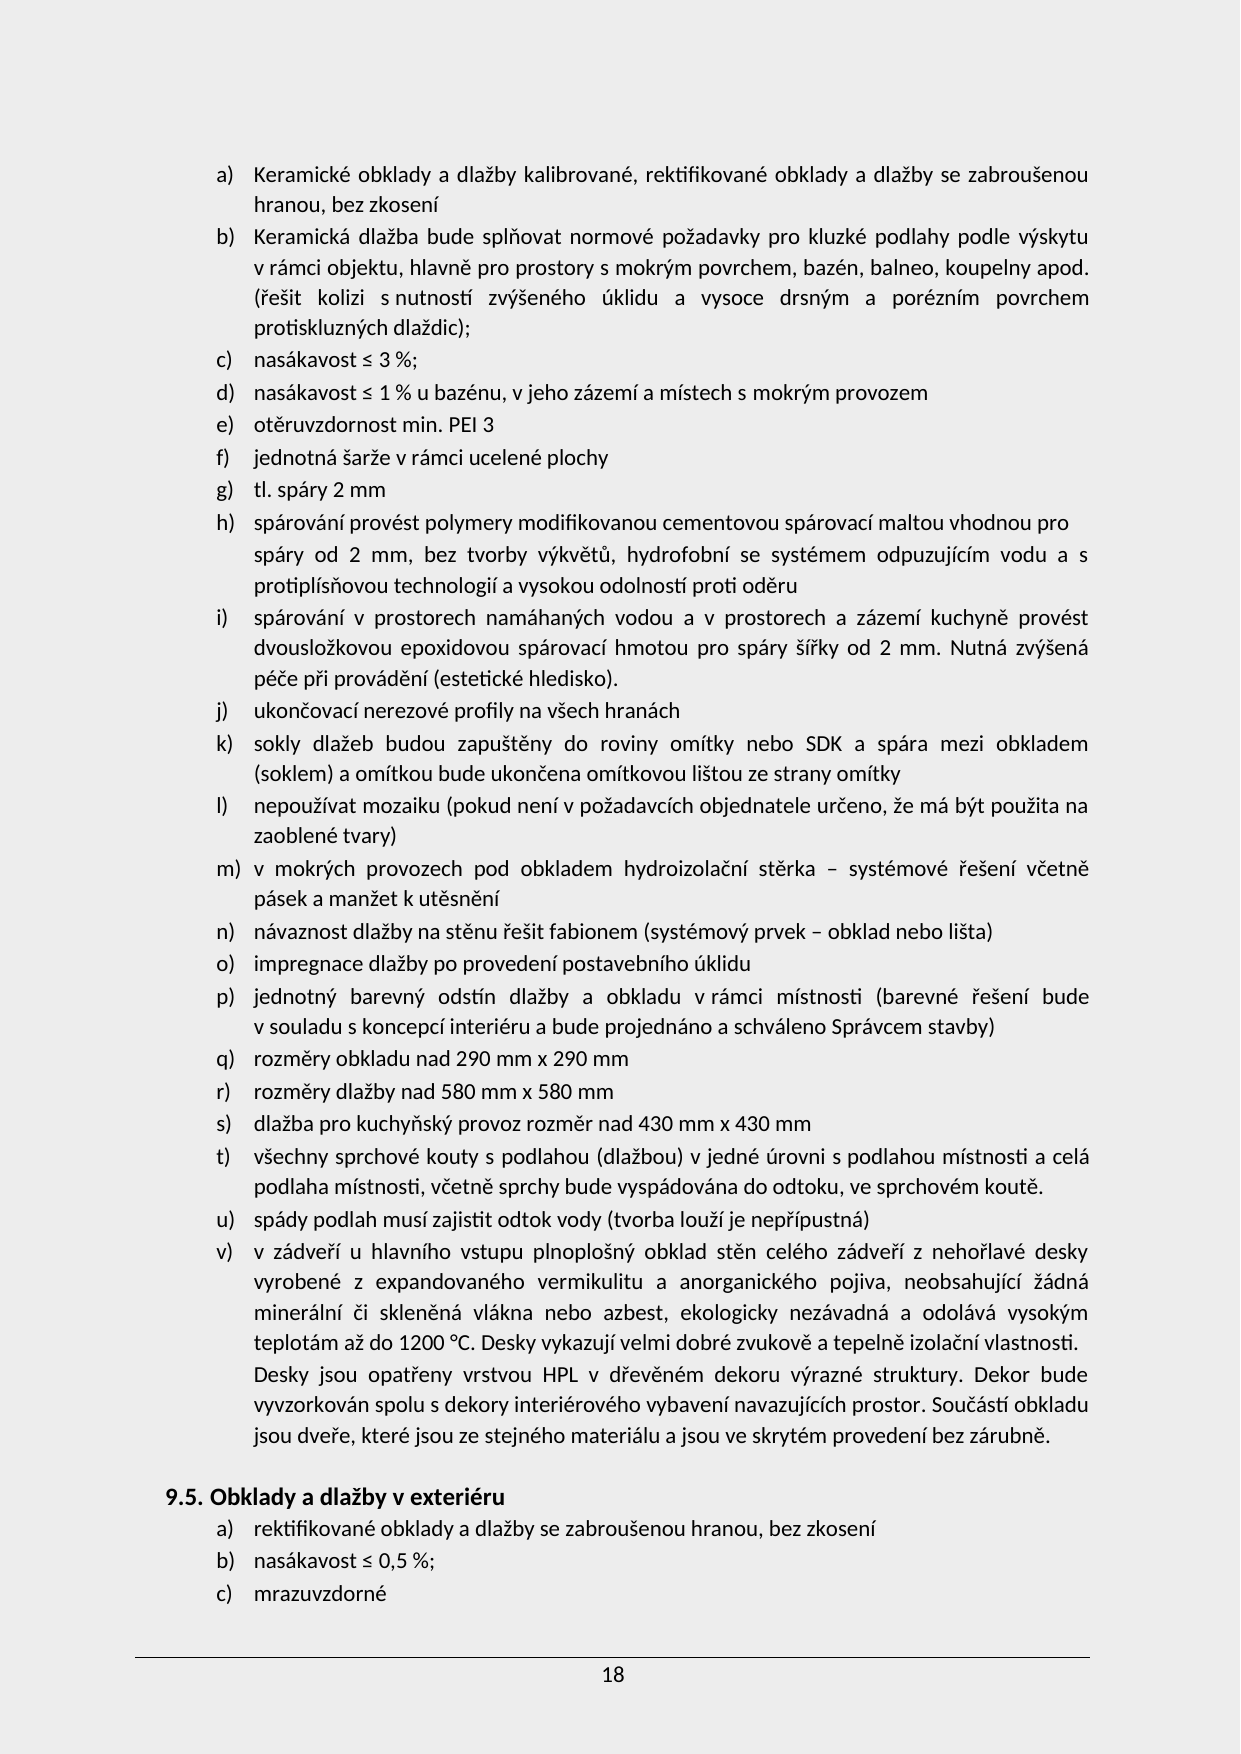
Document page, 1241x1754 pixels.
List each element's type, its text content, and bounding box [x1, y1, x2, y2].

list všechny sprchové kouty s podlahou (dlažbou) v jedné úrovni s podlahou místnosti a celá podlaha místnosti, včetně sprchy bude vyspádována do odtoku, ve sprchovém koutě. [216, 1142, 1090, 1200]
list nasákavost ≤ 1 % u bazénu, v jeho zázemí a místech s mokrým provozem [216, 378, 1090, 406]
list jednotný barevný odstín dlažby a obkladu v rámci místnosti (barevné řešení bude v souladu s koncepcí interiéru a bude projednáno a schváleno Správcem stavby) [216, 982, 1090, 1040]
list nepoužívat mozaiku (pokud není v požadavcích objednatele určeno, že má být použita na zaoblené tvary) [216, 791, 1090, 849]
list rektifikované obklady a dlažby se zabroušenou hranou, bez zkosení [216, 1514, 1090, 1542]
list Keramické obklady a dlažby kalibrované, rektifikované obklady a dlažby se zabroušenou hranou, bez zkosení [216, 160, 1090, 218]
list rozměry dlažby nad 580 mm x 580 mm [216, 1077, 1090, 1105]
list ukončovací nerezové profily na všech hranách [216, 696, 1090, 724]
list tl. spáry 2 mm [216, 476, 1090, 503]
list spáry od 2 mm, bez tvorby výkvětů, hydrofobní se systémem odpuzujícím vodu a s protiplísňovou technologií a vysokou odolností proti oděru [253, 541, 1090, 599]
subtitle Obklady a dlažby v exteriéru [165, 1481, 1090, 1512]
list jednotná šarže v rámci ucelené plochy [216, 443, 1090, 471]
list návaznost dlažby na stěnu řešit fabionem (systémový prvek – obklad nebo lišta) [216, 917, 1090, 945]
list nasákavost ≤ 0,5 %; [216, 1546, 1090, 1574]
list mrazuvzdorné [216, 1579, 1090, 1607]
list Desky jsou opatřeny vrstvou HPL v dřevěném dekoru výrazné struktury. Dekor bude vyvzorkován spolu s dekory interiérového vybavení navazujících prostor. Součástí obkladu jsou dveře, které jsou ze stejného materiálu a jsou ve skrytém provedení bez zárubně. [253, 1360, 1090, 1449]
list dlažba pro kuchyňský provoz rozměr nad 430 mm x 430 mm [216, 1109, 1090, 1137]
list rozměry obkladu nad 290 mm x 290 mm [216, 1044, 1090, 1072]
list v mokrých provozech pod obkladem hydroizolační stěrka – systémové řešení včetně pásek a manžet k utěsnění [216, 854, 1090, 912]
list impregnace dlažby po provedení postavebního úklidu [216, 949, 1090, 977]
list spárování provést polymery modifikovanou cementovou spárovací maltou vhodnou pro [216, 508, 1090, 536]
list sokly dlažeb budou zapuštěny do roviny omítky nebo SDK a spára mezi obkladem (soklem) a omítkou bude ukončena omítkovou lištou ze strany omítky [216, 729, 1090, 787]
list Keramická dlažba bude splňovat normové požadavky pro kluzké podlahy podle výskytu v rámci objektu, hlavně pro prostory s mokrým povrchem, bazén, balneo, koupelny apod. (řešit kolizi s nutností zvýšeného úklidu a vysoce drsným a porézním povrchem protiskluzných dlaždic); [216, 222, 1090, 341]
list nasákavost ≤ 3 %; [216, 346, 1090, 373]
list otěruvzdornost min. PEI 3 [216, 411, 1090, 438]
list spárování v prostorech namáhaných vodou a v prostorech a zázemí kuchyně provést dvousložkovou epoxidovou spárovací hmotou pro spáry šířky od 2 mm. Nutná zvýšená péče při provádění (estetické hledisko). [216, 603, 1090, 692]
list v zádveří u hlavního vstupu plnoplošný obklad stěn celého zádveří z nehořlavé desky vyrobené z expandovaného vermikulitu a anorganického pojiva, neobsahující žádná minerální či skleněná vlákna nebo azbest, ekologicky nezávadná a odolává vysokým teplotám až do 1200 °C. Desky vykazují velmi dobré zvukově a tepelně izolační vlastnosti. [216, 1237, 1090, 1356]
list spády podlah musí zajistit odtok vody (tvorba louží je nepřípustná) [216, 1205, 1090, 1233]
